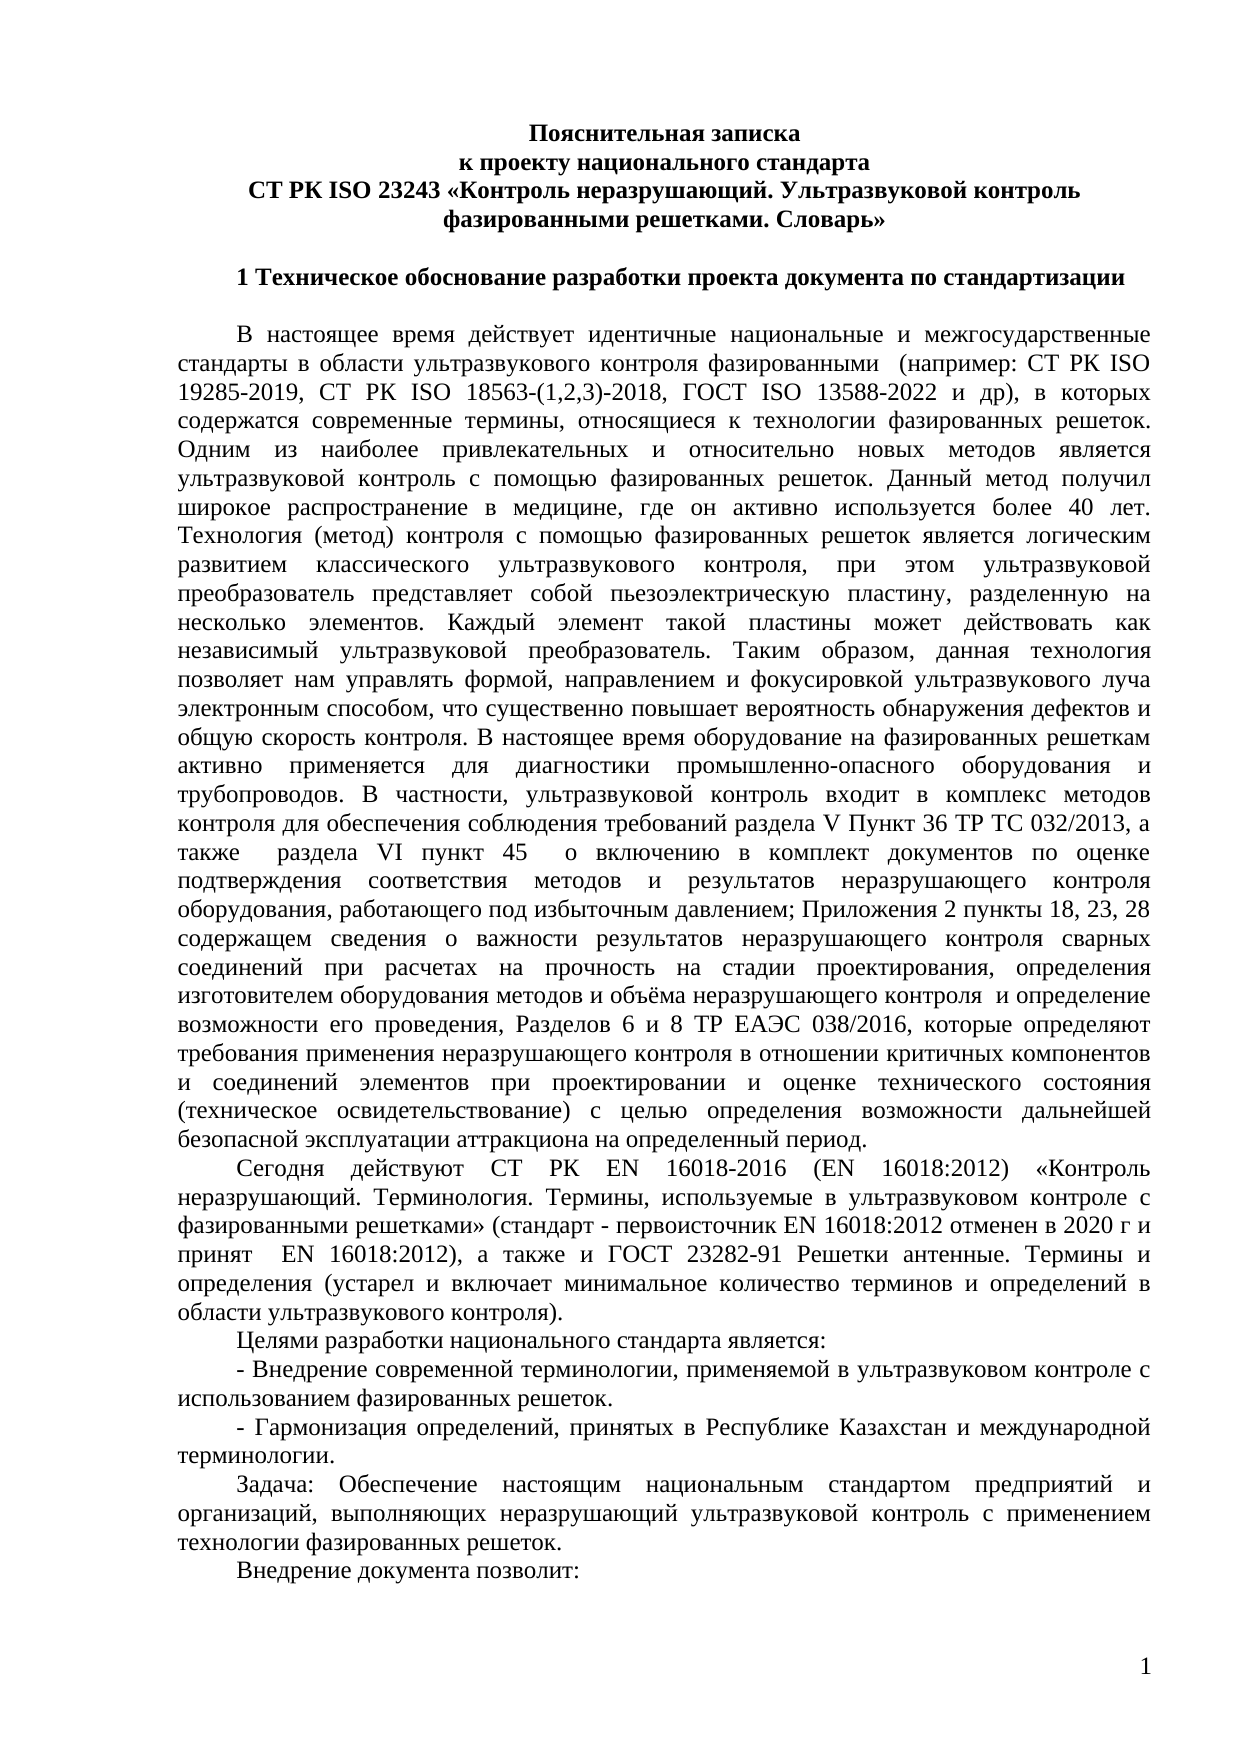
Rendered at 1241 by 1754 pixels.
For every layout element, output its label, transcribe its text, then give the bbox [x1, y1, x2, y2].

text Пояснительная записка [177, 118, 1152, 147]
text Целями разработки национального стандарта является: [177, 1326, 1152, 1354]
text 1 Техническое обоснование разработки проекта документа по стандартизации [177, 262, 1152, 291]
text В настоящее время действует идентичные национальные и межгосударственные стандарты в области ультразвукового контроля фазированными (например: СТ РК ISO 19285-2019, СТ РК ISO 18563-(1,2,3)-2018, ГОСТ ISO 13588-2022 и др), в которых содержатся современные термины, относящиеся к технологии фазированных решеток. Одним из наиболее привлекательных и относительно новых методов является ультразвуковой контроль с помощью фазированных решеток. Данный метод получил широкое распространение в медицине, где он активно используется более 40 лет. Технология (метод) контроля с помощью фазированных решеток является логическим развитием классического ультразвукового контроля, при этом ультразвуковой преобразователь представляет собой пьезоэлектрическую пластину, разделенную на несколько элементов. Каждый элемент такой пластины может действовать как независимый ультразвуковой преобразователь. Таким образом, данная технология позволяет нам управлять формой, направлением и фокусировкой ультразвукового луча электронным способом, что существенно повышает вероятность обнаружения дефектов и общую скорость контроля. В настоящее время оборудование на фазированных решеткам активно применяется для диагностики промышленно-опасного оборудования и трубопроводов. В частности, ультразвуковой контроль входит в комплекс методов контроля для обеспечения соблюдения требований раздела V Пункт 36 ТР ТС 032/2013, а также раздела VI пункт 45 о включению в комплект документов по оценке подтверждения соответствия методов и результатов неразрушающего контроля оборудования, работающего под избыточным давлением; Приложения 2 пункты 18, 23, 28 содержащем сведения о важности результатов неразрушающего контроля сварных соединений при расчетах на прочность на стадии проектирования, определения изготовителем оборудования методов и объёма неразрушающего контроля и определение возможности его проведения, Разделов 6 и 8 ТР ЕАЭС 038/2016, которые определяют требования применения неразрушающего контроля в отношении критичных компонентов и соединений элементов при проектировании и оценке технического состояния (техническое освидетельствование) с целью определения возможности дальнейшей безопасной эксплуатации аттракциона на определенный период. [177, 319, 1152, 1153]
text Сегодня действуют СТ РК EN 16018-2016 (EN 16018:2012) «Контроль неразрушающий. Терминология. Термины, используемые в ультразвуковом контроле с фазированными решетками» (стандарт - первоисточник EN 16018:2012 отменен в 2020 г и принят EN 16018:2012), а также и ГОСТ 23282-91 Решетки антенные. Термины и определения (устарел и включает минимальное количество терминов и определений в области ультразвукового контроля). [177, 1153, 1152, 1326]
text - Гармонизация определений, принятых в Республике Казахстан и международной терминологии. [177, 1412, 1152, 1469]
text - Внедрение современной терминологии, применяемой в ультразвуковом контроле с использованием фазированных решеток. [177, 1354, 1152, 1412]
text Внедрение документа позволит: [177, 1556, 1152, 1584]
text СТ РК ISO 23243 «Контроль неразрушающий. Ультразвуковой контроль фазированными решетками. Словарь» [177, 176, 1152, 233]
text Задача: Обеспечение настоящим национальным стандартом предприятий и организаций, выполняющих неразрушающий ультразвуковой контроль с применением технологии фазированных решеток. [177, 1469, 1152, 1556]
text к проекту национального стандарта [177, 147, 1152, 176]
